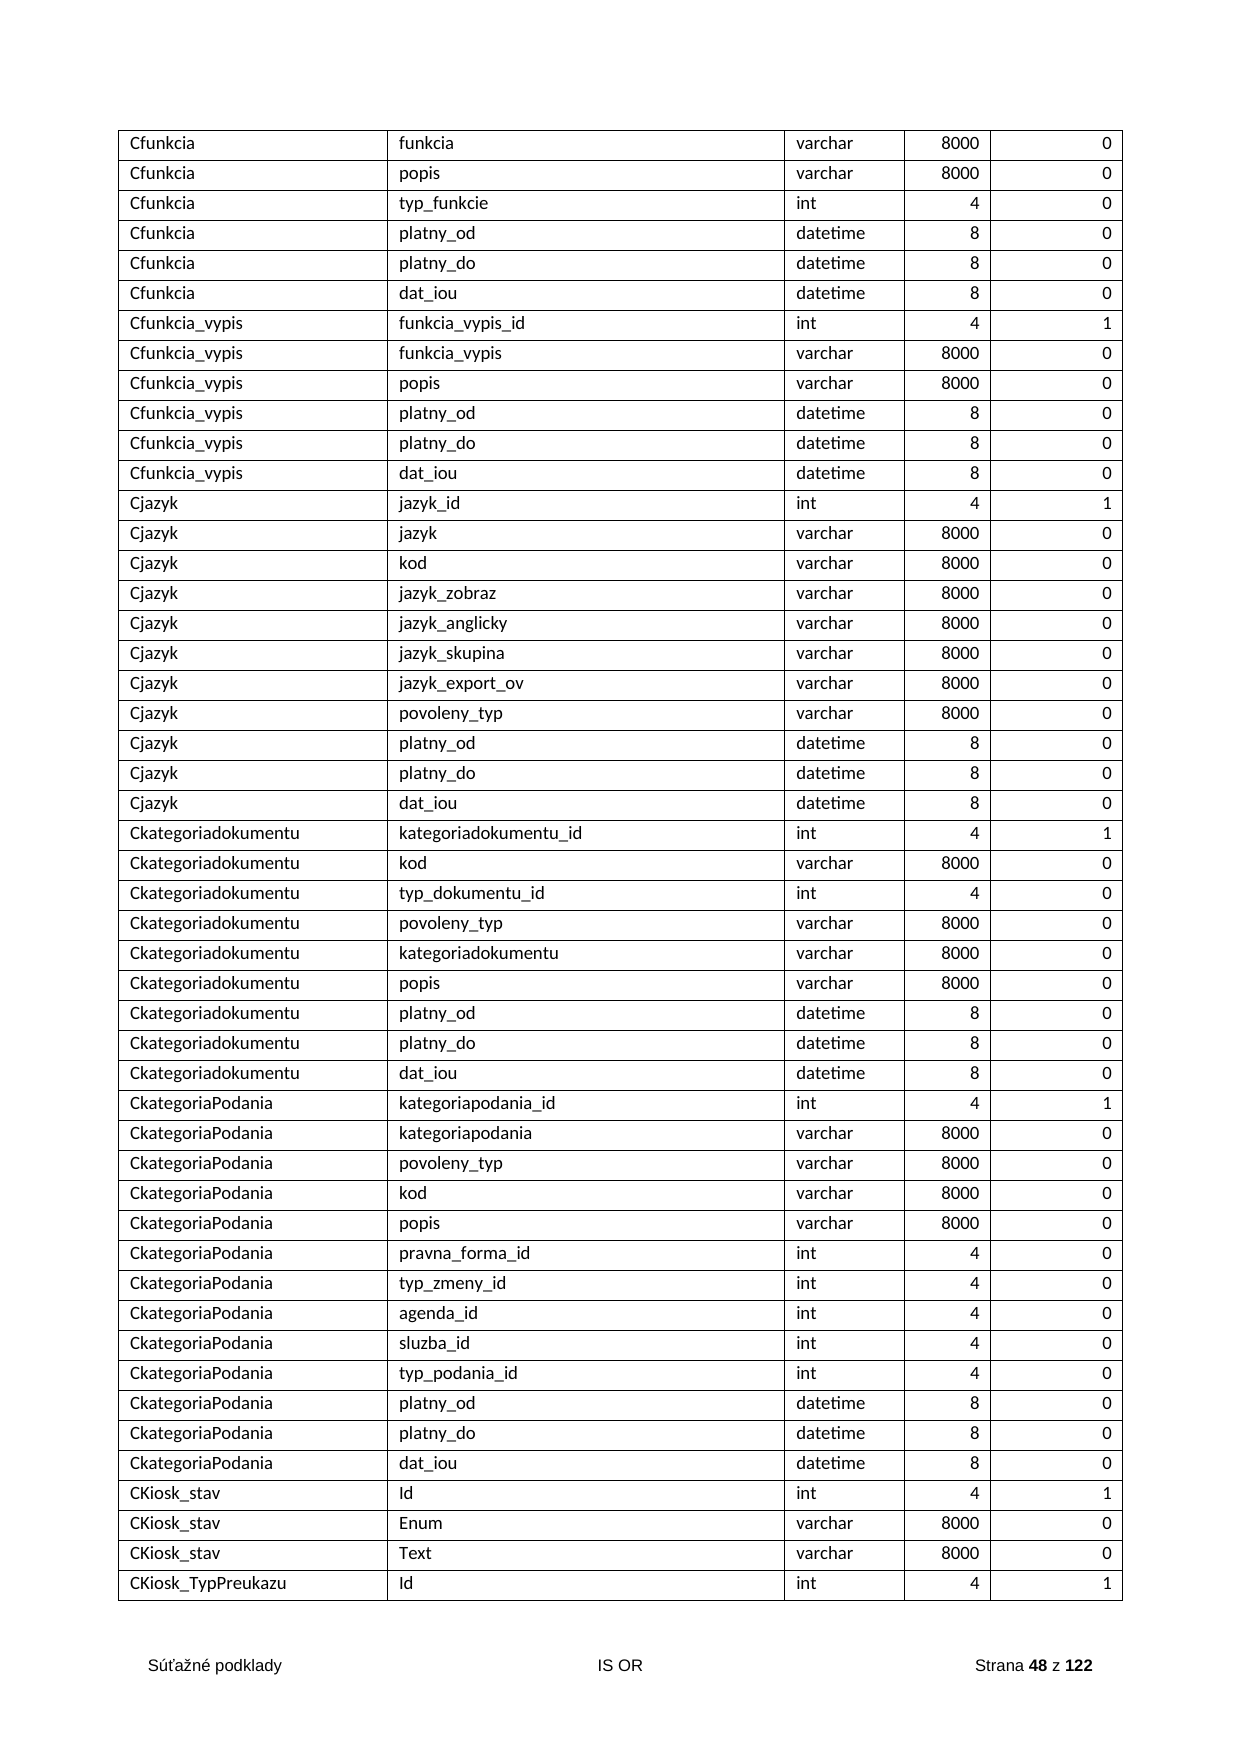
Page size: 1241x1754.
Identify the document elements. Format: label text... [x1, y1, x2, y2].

table_cell kategoriapodania [388, 1121, 784, 1150]
table_cell Ckategoriadokumentu [119, 881, 387, 910]
table_cell CKiosk_stav [119, 1481, 387, 1510]
table_cell 8000 [905, 941, 990, 970]
table_cell Cfunkcia_vypis [119, 431, 387, 460]
table_cell 0 [991, 1181, 1122, 1210]
table_cell jazyk [388, 521, 784, 550]
table_cell 8 [905, 1421, 990, 1450]
table_cell 1 [991, 311, 1122, 340]
table_cell sluzba_id [388, 1331, 784, 1360]
table_cell datetime [785, 251, 904, 280]
table_cell 4 [905, 1481, 990, 1510]
table_cell datetime [785, 221, 904, 250]
table_cell 0 [991, 1031, 1122, 1060]
table_cell varchar [785, 701, 904, 730]
table_cell 0 [991, 401, 1122, 430]
table_cell int [785, 1301, 904, 1330]
table_cell kod [388, 551, 784, 580]
table_cell 0 [991, 1451, 1122, 1480]
table_cell 0 [991, 731, 1122, 760]
table_cell 0 [991, 191, 1122, 220]
table_cell Cjazyk [119, 491, 387, 520]
table_cell 8000 [905, 521, 990, 550]
table_cell 8 [905, 401, 990, 430]
table_cell Cfunkcia_vypis [119, 341, 387, 370]
table_cell varchar [785, 161, 904, 190]
table_cell agenda_id [388, 1301, 784, 1330]
table_cell 0 [991, 251, 1122, 280]
table_cell 8000 [905, 1121, 990, 1150]
table_cell 0 [991, 1361, 1122, 1390]
table_cell 8000 [905, 671, 990, 700]
table_cell kategoriadokumentu [388, 941, 784, 970]
table_cell 1 [991, 1481, 1122, 1510]
table_cell typ_dokumentu_id [388, 881, 784, 910]
table_cell 8000 [905, 851, 990, 880]
table_cell 0 [991, 371, 1122, 400]
table_cell varchar [785, 1541, 904, 1570]
table_cell Cjazyk [119, 521, 387, 550]
table_cell Cjazyk [119, 791, 387, 820]
table_cell Cfunkcia_vypis [119, 371, 387, 400]
table_cell CKiosk_TypPreukazu [119, 1571, 387, 1600]
table_cell Cfunkcia_vypis [119, 401, 387, 430]
table_cell platny_do [388, 1421, 784, 1450]
table_cell 0 [991, 281, 1122, 310]
table_cell Text [388, 1541, 784, 1570]
table_cell 4 [905, 1361, 990, 1390]
table_cell datetime [785, 1391, 904, 1420]
table_cell 4 [905, 1301, 990, 1330]
table_cell popis [388, 971, 784, 1000]
table_cell 0 [991, 1241, 1122, 1270]
table_cell 8000 [905, 1541, 990, 1570]
table_cell datetime [785, 1001, 904, 1030]
table_cell kategoriadokumentu_id [388, 821, 784, 850]
table_cell 8 [905, 1031, 990, 1060]
table_cell pravna_forma_id [388, 1241, 784, 1270]
table_cell varchar [785, 641, 904, 670]
table_cell varchar [785, 1121, 904, 1150]
table_cell int [785, 1091, 904, 1120]
table_cell 0 [991, 581, 1122, 610]
table_cell jazyk_anglicky [388, 611, 784, 640]
table_cell Ckategoriadokumentu [119, 971, 387, 1000]
table_cell funkcia_vypis [388, 341, 784, 370]
table_cell funkcia_vypis_id [388, 311, 784, 340]
table_cell Ckategoriadokumentu [119, 821, 387, 850]
table_cell 0 [991, 701, 1122, 730]
table_cell 0 [991, 1511, 1122, 1540]
table_cell Ckategoriadokumentu [119, 941, 387, 970]
table_cell CkategoriaPodania [119, 1331, 387, 1360]
table_cell varchar [785, 971, 904, 1000]
table_cell funkcia [388, 131, 784, 160]
table_cell platny_do [388, 431, 784, 460]
table_cell kod [388, 851, 784, 880]
table_cell 0 [991, 761, 1122, 790]
table_cell 0 [991, 881, 1122, 910]
table_cell dat_iou [388, 281, 784, 310]
table_cell 8000 [905, 371, 990, 400]
table_cell int [785, 1241, 904, 1270]
table_cell Cjazyk [119, 641, 387, 670]
table_cell povoleny_typ [388, 701, 784, 730]
table_cell Ckategoriadokumentu [119, 1031, 387, 1060]
table_cell Ckategoriadokumentu [119, 1061, 387, 1090]
table_cell 0 [991, 1331, 1122, 1360]
table_cell Cjazyk [119, 551, 387, 580]
table_cell 0 [991, 941, 1122, 970]
table_cell int [785, 881, 904, 910]
table_cell platny_od [388, 731, 784, 760]
table_cell 1 [991, 1571, 1122, 1600]
table_cell 0 [991, 1211, 1122, 1240]
table_cell kategoriapodania_id [388, 1091, 784, 1120]
table_cell CkategoriaPodania [119, 1301, 387, 1330]
table_cell 0 [991, 1541, 1122, 1570]
table_cell 8 [905, 251, 990, 280]
table_cell dat_iou [388, 461, 784, 490]
table_cell varchar [785, 131, 904, 160]
table_cell varchar [785, 911, 904, 940]
table_cell CkategoriaPodania [119, 1181, 387, 1210]
table_cell Ckategoriadokumentu [119, 911, 387, 940]
table_cell jazyk_export_ov [388, 671, 784, 700]
table_cell 8 [905, 281, 990, 310]
table_cell Cjazyk [119, 761, 387, 790]
table_cell 8000 [905, 551, 990, 580]
table_cell datetime [785, 1421, 904, 1450]
table_cell varchar [785, 1181, 904, 1210]
table_cell 0 [991, 1001, 1122, 1030]
table_cell varchar [785, 581, 904, 610]
table_cell Cfunkcia [119, 161, 387, 190]
table_cell varchar [785, 371, 904, 400]
table_cell CkategoriaPodania [119, 1271, 387, 1300]
table_cell int [785, 1361, 904, 1390]
table_cell 0 [991, 1061, 1122, 1090]
table_cell varchar [785, 551, 904, 580]
table_cell 8 [905, 761, 990, 790]
table_cell datetime [785, 431, 904, 460]
table_cell 8 [905, 221, 990, 250]
table_cell int [785, 1481, 904, 1510]
table_cell 0 [991, 971, 1122, 1000]
table_cell popis [388, 371, 784, 400]
table_cell Cjazyk [119, 581, 387, 610]
table_cell povoleny_typ [388, 1151, 784, 1180]
table_cell jazyk_zobraz [388, 581, 784, 610]
table_cell 4 [905, 311, 990, 340]
table_cell 8000 [905, 161, 990, 190]
table_cell dat_iou [388, 791, 784, 820]
table_cell 1 [991, 1091, 1122, 1120]
table_cell 8000 [905, 911, 990, 940]
table_cell CkategoriaPodania [119, 1241, 387, 1270]
table_cell platny_do [388, 1031, 784, 1060]
table_cell 8000 [905, 1181, 990, 1210]
table_cell 0 [991, 161, 1122, 190]
table_cell 0 [991, 911, 1122, 940]
table_cell datetime [785, 791, 904, 820]
table_cell Ckategoriadokumentu [119, 1001, 387, 1030]
table_cell 8 [905, 461, 990, 490]
table_cell dat_iou [388, 1451, 784, 1480]
table_cell platny_od [388, 1001, 784, 1030]
table_cell 0 [991, 1151, 1122, 1180]
table_cell Cfunkcia [119, 221, 387, 250]
table_cell int [785, 1331, 904, 1360]
table_cell 0 [991, 791, 1122, 820]
table_cell 8000 [905, 641, 990, 670]
table_cell CKiosk_stav [119, 1541, 387, 1570]
table_cell varchar [785, 521, 904, 550]
table_cell typ_zmeny_id [388, 1271, 784, 1300]
table_cell 0 [991, 521, 1122, 550]
table_cell 8000 [905, 1151, 990, 1180]
table_cell Cfunkcia [119, 191, 387, 220]
table_cell varchar [785, 1211, 904, 1240]
table_cell Ckategoriadokumentu [119, 851, 387, 880]
table_cell varchar [785, 941, 904, 970]
table_cell povoleny_typ [388, 911, 784, 940]
table_cell platny_od [388, 401, 784, 430]
table_cell datetime [785, 731, 904, 760]
table_cell 0 [991, 641, 1122, 670]
table_cell Cfunkcia_vypis [119, 311, 387, 340]
table_cell CkategoriaPodania [119, 1421, 387, 1450]
table_cell CkategoriaPodania [119, 1361, 387, 1390]
table_cell kod [388, 1181, 784, 1210]
table_cell Cfunkcia_vypis [119, 461, 387, 490]
table_cell CkategoriaPodania [119, 1151, 387, 1180]
table_cell 8 [905, 1451, 990, 1480]
table_cell 8000 [905, 581, 990, 610]
table_cell typ_podania_id [388, 1361, 784, 1390]
table_cell 8000 [905, 1211, 990, 1240]
table_cell int [785, 311, 904, 340]
table_cell Cjazyk [119, 671, 387, 700]
table_cell 4 [905, 491, 990, 520]
table_cell varchar [785, 1511, 904, 1540]
table_cell Id [388, 1571, 784, 1600]
table_cell 4 [905, 1091, 990, 1120]
table_cell 8 [905, 791, 990, 820]
table_cell Id [388, 1481, 784, 1510]
table_cell 0 [991, 1271, 1122, 1300]
table_cell 0 [991, 851, 1122, 880]
table_cell varchar [785, 671, 904, 700]
table_cell varchar [785, 851, 904, 880]
table_cell Enum [388, 1511, 784, 1540]
table_cell 8 [905, 1061, 990, 1090]
table_cell 1 [991, 821, 1122, 850]
table_cell Cjazyk [119, 701, 387, 730]
table_cell Cjazyk [119, 611, 387, 640]
table_cell jazyk_id [388, 491, 784, 520]
table_cell Cfunkcia [119, 131, 387, 160]
table_cell 4 [905, 1331, 990, 1360]
table_cell 0 [991, 131, 1122, 160]
table_cell 0 [991, 1121, 1122, 1150]
table_cell 0 [991, 1301, 1122, 1330]
table_cell platny_od [388, 1391, 784, 1420]
table_cell int [785, 821, 904, 850]
table_cell popis [388, 161, 784, 190]
table_cell int [785, 491, 904, 520]
table_cell 4 [905, 1271, 990, 1300]
table_cell datetime [785, 461, 904, 490]
table_cell 8 [905, 1001, 990, 1030]
table_cell platny_do [388, 251, 784, 280]
table_cell int [785, 1271, 904, 1300]
table_cell 4 [905, 821, 990, 850]
table_cell CkategoriaPodania [119, 1211, 387, 1240]
table_cell 8 [905, 731, 990, 760]
table_cell 8 [905, 1391, 990, 1420]
table_cell 0 [991, 221, 1122, 250]
table_cell CkategoriaPodania [119, 1091, 387, 1120]
table_cell 0 [991, 671, 1122, 700]
table_cell dat_iou [388, 1061, 784, 1090]
table_cell int [785, 1571, 904, 1600]
table_cell int [785, 191, 904, 220]
table_cell varchar [785, 611, 904, 640]
table_cell Cjazyk [119, 731, 387, 760]
table_cell 1 [991, 491, 1122, 520]
table_cell 0 [991, 611, 1122, 640]
table_cell jazyk_skupina [388, 641, 784, 670]
table_cell datetime [785, 281, 904, 310]
table_cell 0 [991, 431, 1122, 460]
table_cell 0 [991, 551, 1122, 580]
table_cell varchar [785, 1151, 904, 1180]
table_cell popis [388, 1211, 784, 1240]
table_cell datetime [785, 1061, 904, 1090]
table_cell platny_od [388, 221, 784, 250]
table_cell 4 [905, 881, 990, 910]
table_cell 0 [991, 1421, 1122, 1450]
table_cell 8000 [905, 611, 990, 640]
table_cell 8000 [905, 341, 990, 370]
table_cell CKiosk_stav [119, 1511, 387, 1540]
table_cell 8 [905, 431, 990, 460]
table_cell 4 [905, 1571, 990, 1600]
table_cell CkategoriaPodania [119, 1121, 387, 1150]
table_cell 4 [905, 1241, 990, 1270]
table_cell Cfunkcia [119, 281, 387, 310]
table_cell 8000 [905, 971, 990, 1000]
table_cell typ_funkcie [388, 191, 784, 220]
table_cell 0 [991, 461, 1122, 490]
table_cell 8000 [905, 1511, 990, 1540]
table_cell varchar [785, 341, 904, 370]
table_cell 8000 [905, 701, 990, 730]
table_cell CkategoriaPodania [119, 1391, 387, 1420]
table_cell datetime [785, 401, 904, 430]
table_cell datetime [785, 1451, 904, 1480]
table_cell platny_do [388, 761, 784, 790]
table_cell 4 [905, 191, 990, 220]
table_cell datetime [785, 1031, 904, 1060]
table_cell 0 [991, 341, 1122, 370]
table_cell 0 [991, 1391, 1122, 1420]
table_cell 8000 [905, 131, 990, 160]
table_cell Cfunkcia [119, 251, 387, 280]
table_cell CkategoriaPodania [119, 1451, 387, 1480]
table_cell datetime [785, 761, 904, 790]
